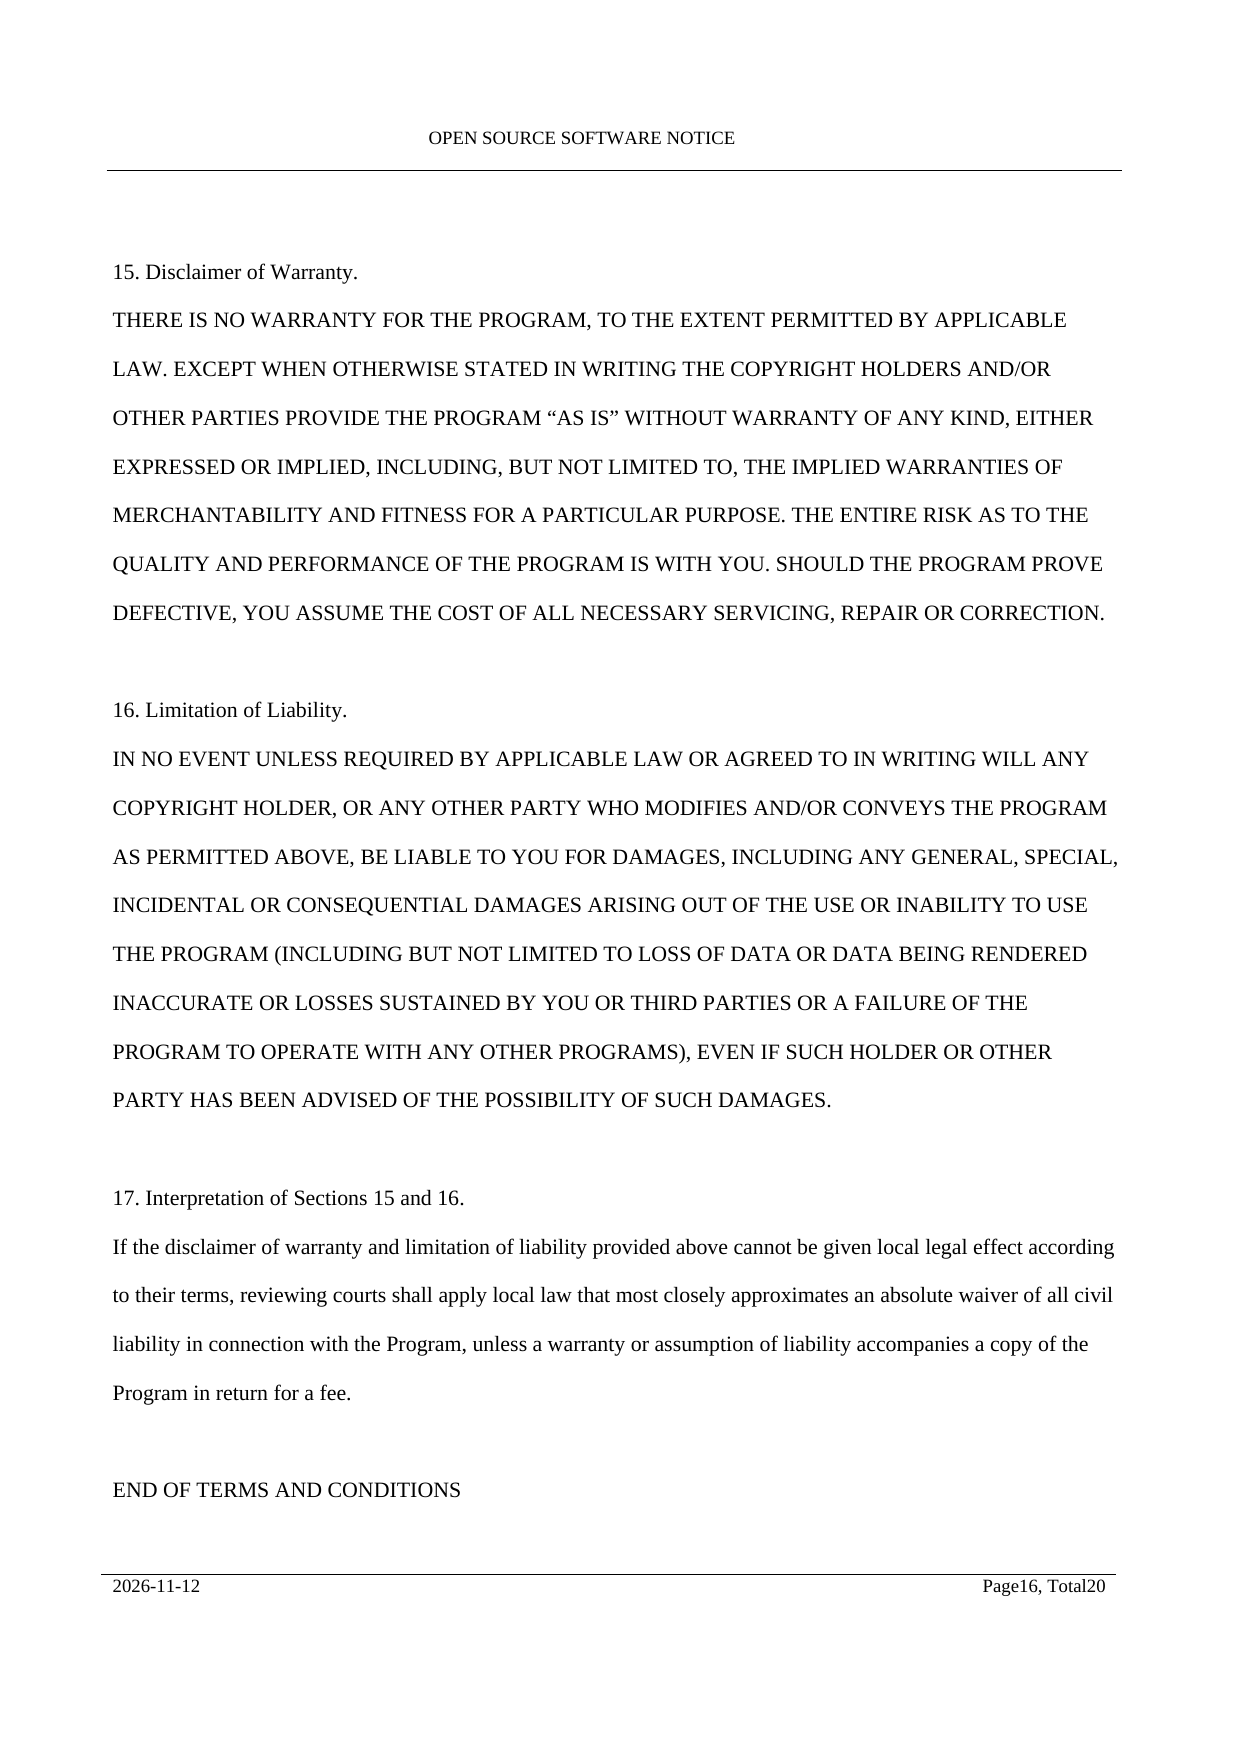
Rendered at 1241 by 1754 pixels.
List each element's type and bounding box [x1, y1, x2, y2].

text [112, 206, 1128, 1506]
